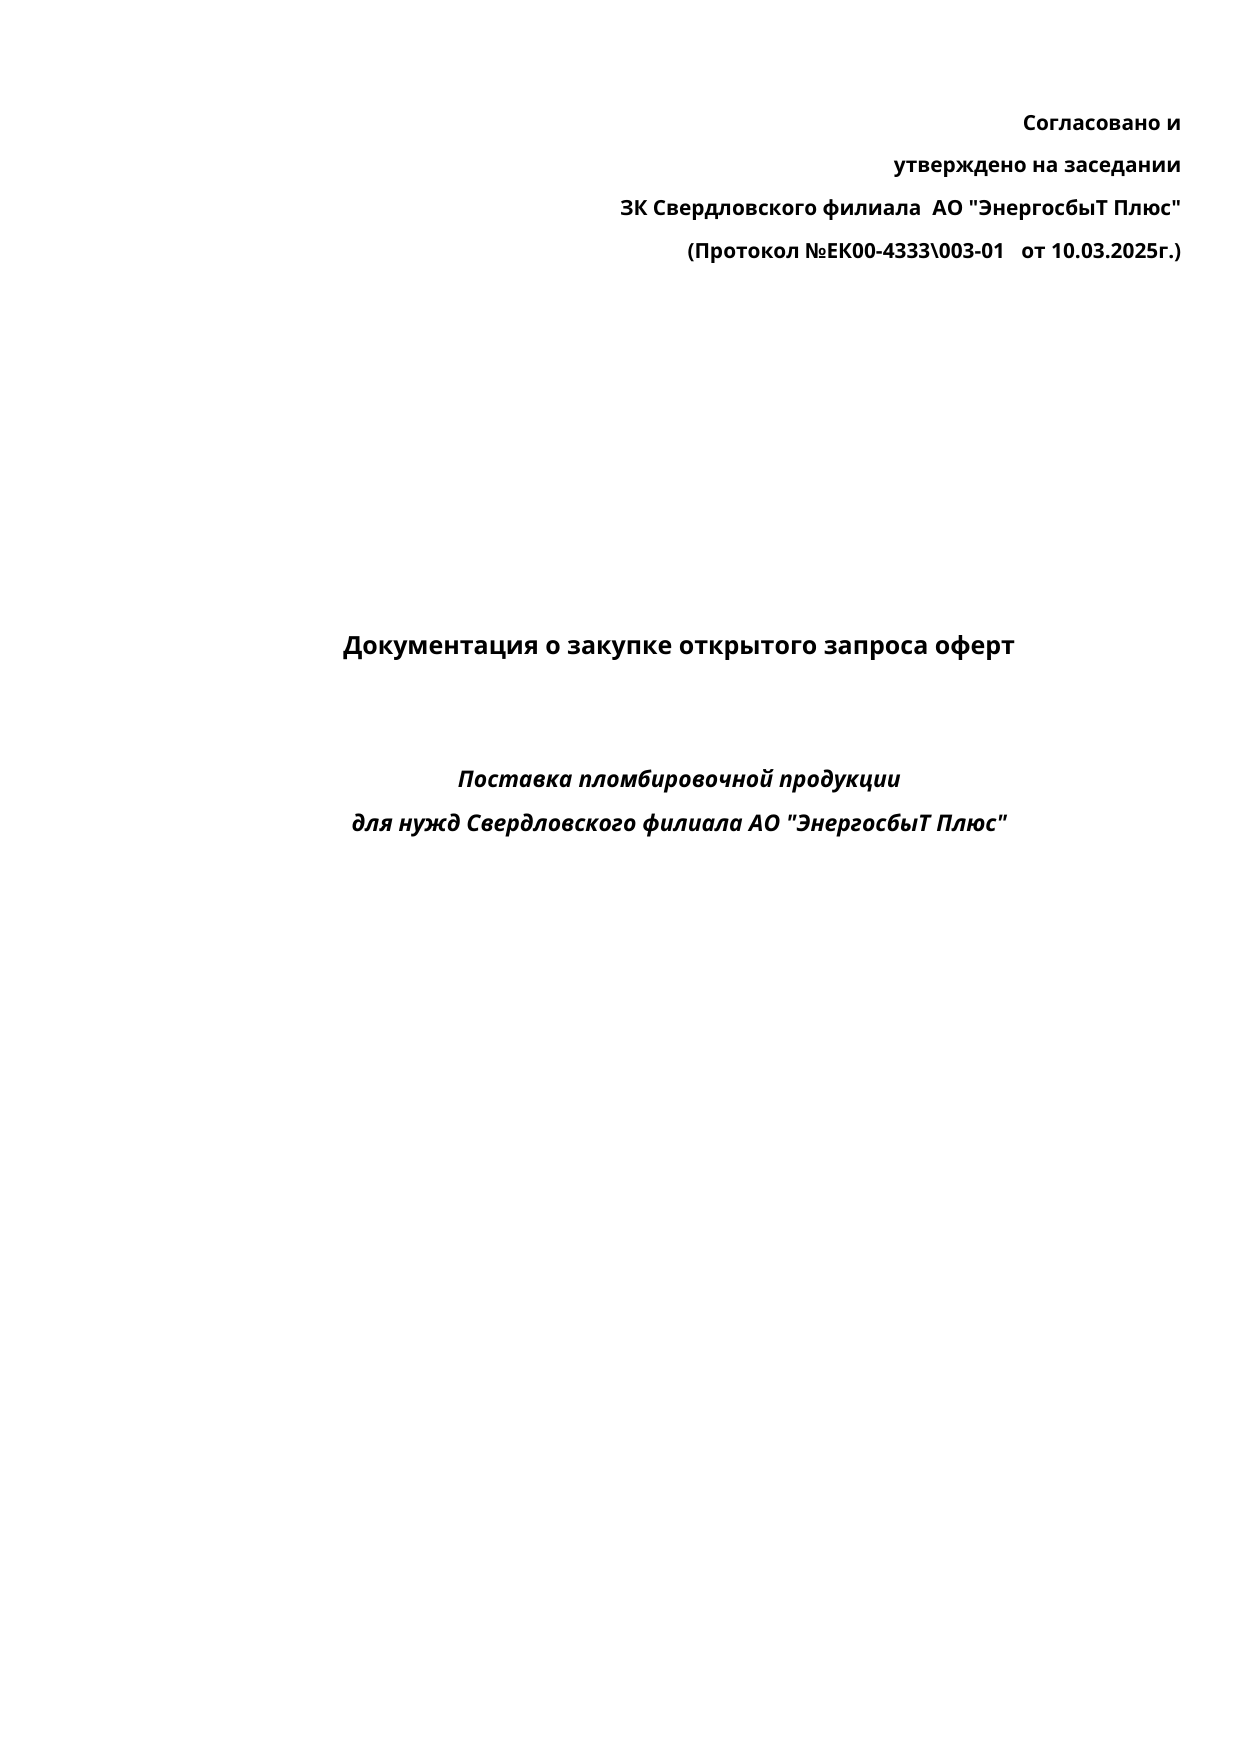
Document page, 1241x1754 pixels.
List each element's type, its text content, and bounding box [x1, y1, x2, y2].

text для нужд Свердловского филиала АО "ЭнергосбыТ Плюс" [118, 807, 1181, 838]
text Поставка пломбировочной продукции [118, 763, 1181, 794]
text Согласовано и [474, 108, 1181, 136]
text Документация о закупке открытого запроса оферт [118, 627, 1181, 662]
text утверждено на заседании [474, 151, 1181, 179]
text ЗК Свердловского филиала АО "ЭнергосбыТ Плюс" (Протокол №ЕК00-4333\003-01 от 10.03.2025г.) [474, 193, 1181, 264]
